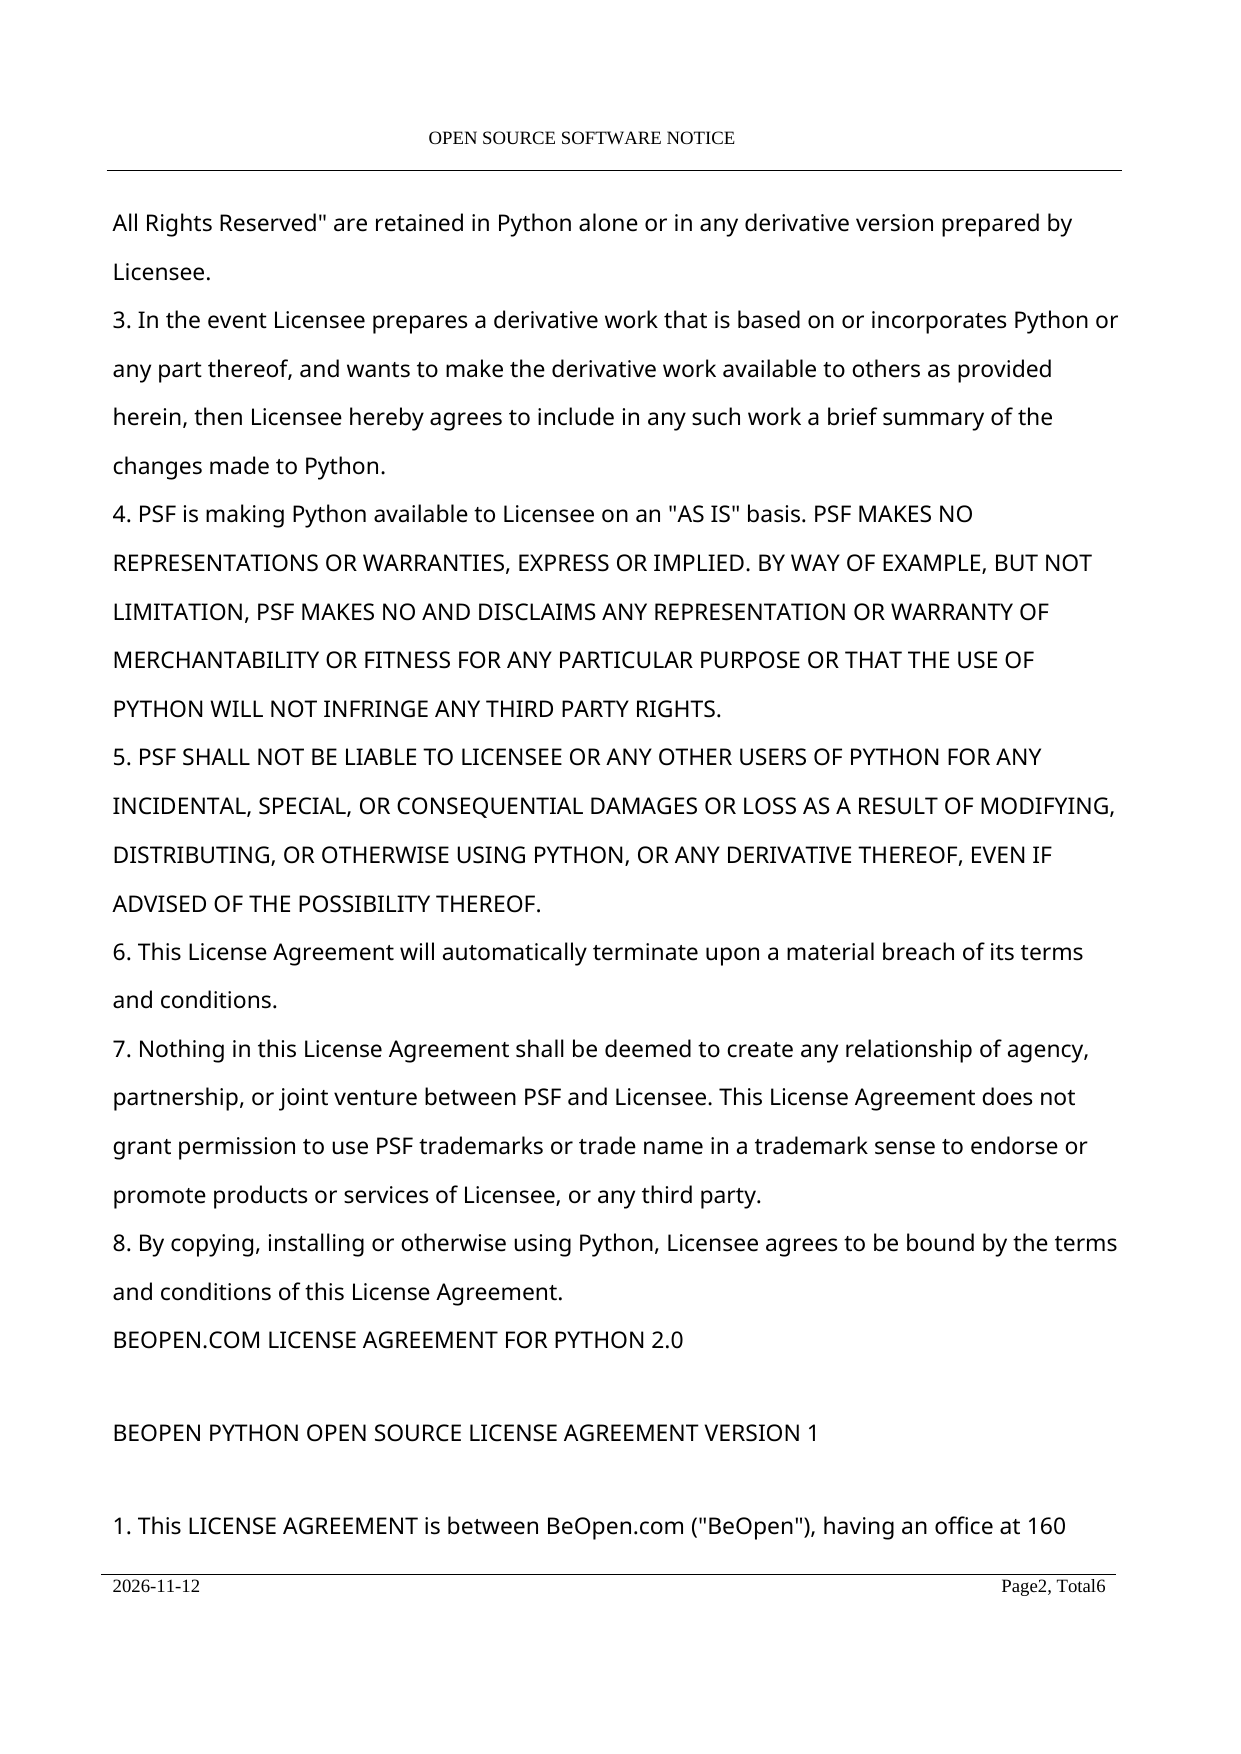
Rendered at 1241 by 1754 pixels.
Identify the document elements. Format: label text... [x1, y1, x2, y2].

text 8. By copying, installing or otherwise using Python, Licensee agrees to be bound by the terms and conditions of this License Agreement. [112, 1226, 1128, 1308]
text 6. This License Agreement will automatically terminate upon a material breach of its terms and conditions. [112, 935, 1128, 1016]
text 7. Nothing in this License Agreement shall be deemed to create any relationship of agency, partnership, or joint venture between PSF and Licensee. This License Agreement does not grant permission to use PSF trademarks or trade name in a trademark sense to endorse or promote products or services of Licensee, or any third party. [112, 1032, 1128, 1211]
text BEOPEN PYTHON OPEN SOURCE LICENSE AGREEMENT VERSION 1 [112, 1416, 1128, 1449]
text 4. PSF is making Python available to Licensee on an "AS IS" basis. PSF MAKES NO REPRESENTATIONS OR WARRANTIES, EXPRESS OR IMPLIED. BY WAY OF EXAMPLE, BUT NOT LIMITATION, PSF MAKES NO AND DISCLAIMS ANY REPRESENTATION OR WARRANTY OF MERCHANTABILITY OR FITNESS FOR ANY PARTICULAR PURPOSE OR THAT THE USE OF PYTHON WILL NOT INFRINGE ANY THIRD PARTY RIGHTS. [112, 498, 1128, 725]
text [112, 1510, 1128, 1542]
text 5. PSF SHALL NOT BE LIABLE TO LICENSEE OR ANY OTHER USERS OF PYTHON FOR ANY INCIDENTAL, SPECIAL, OR CONSEQUENTIAL DAMAGES OR LOSS AS A RESULT OF MODIFYING, DISTRIBUTING, OR OTHERWISE USING PYTHON, OR ANY DERIVATIVE THEREOF, EVEN IF ADVISED OF THE POSSIBILITY THEREOF. [112, 741, 1128, 919]
text BEOPEN.COM LICENSE AGREEMENT FOR PYTHON 2.0 [112, 1323, 1128, 1356]
text 3. In the event Licensee prepares a derivative work that is based on or incorporates Python or any part thereof, and wants to make the derivative work available to others as provided herein, then Licensee hereby agrees to include in any such work a brief summary of the changes made to Python. [112, 303, 1128, 482]
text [112, 206, 1128, 288]
